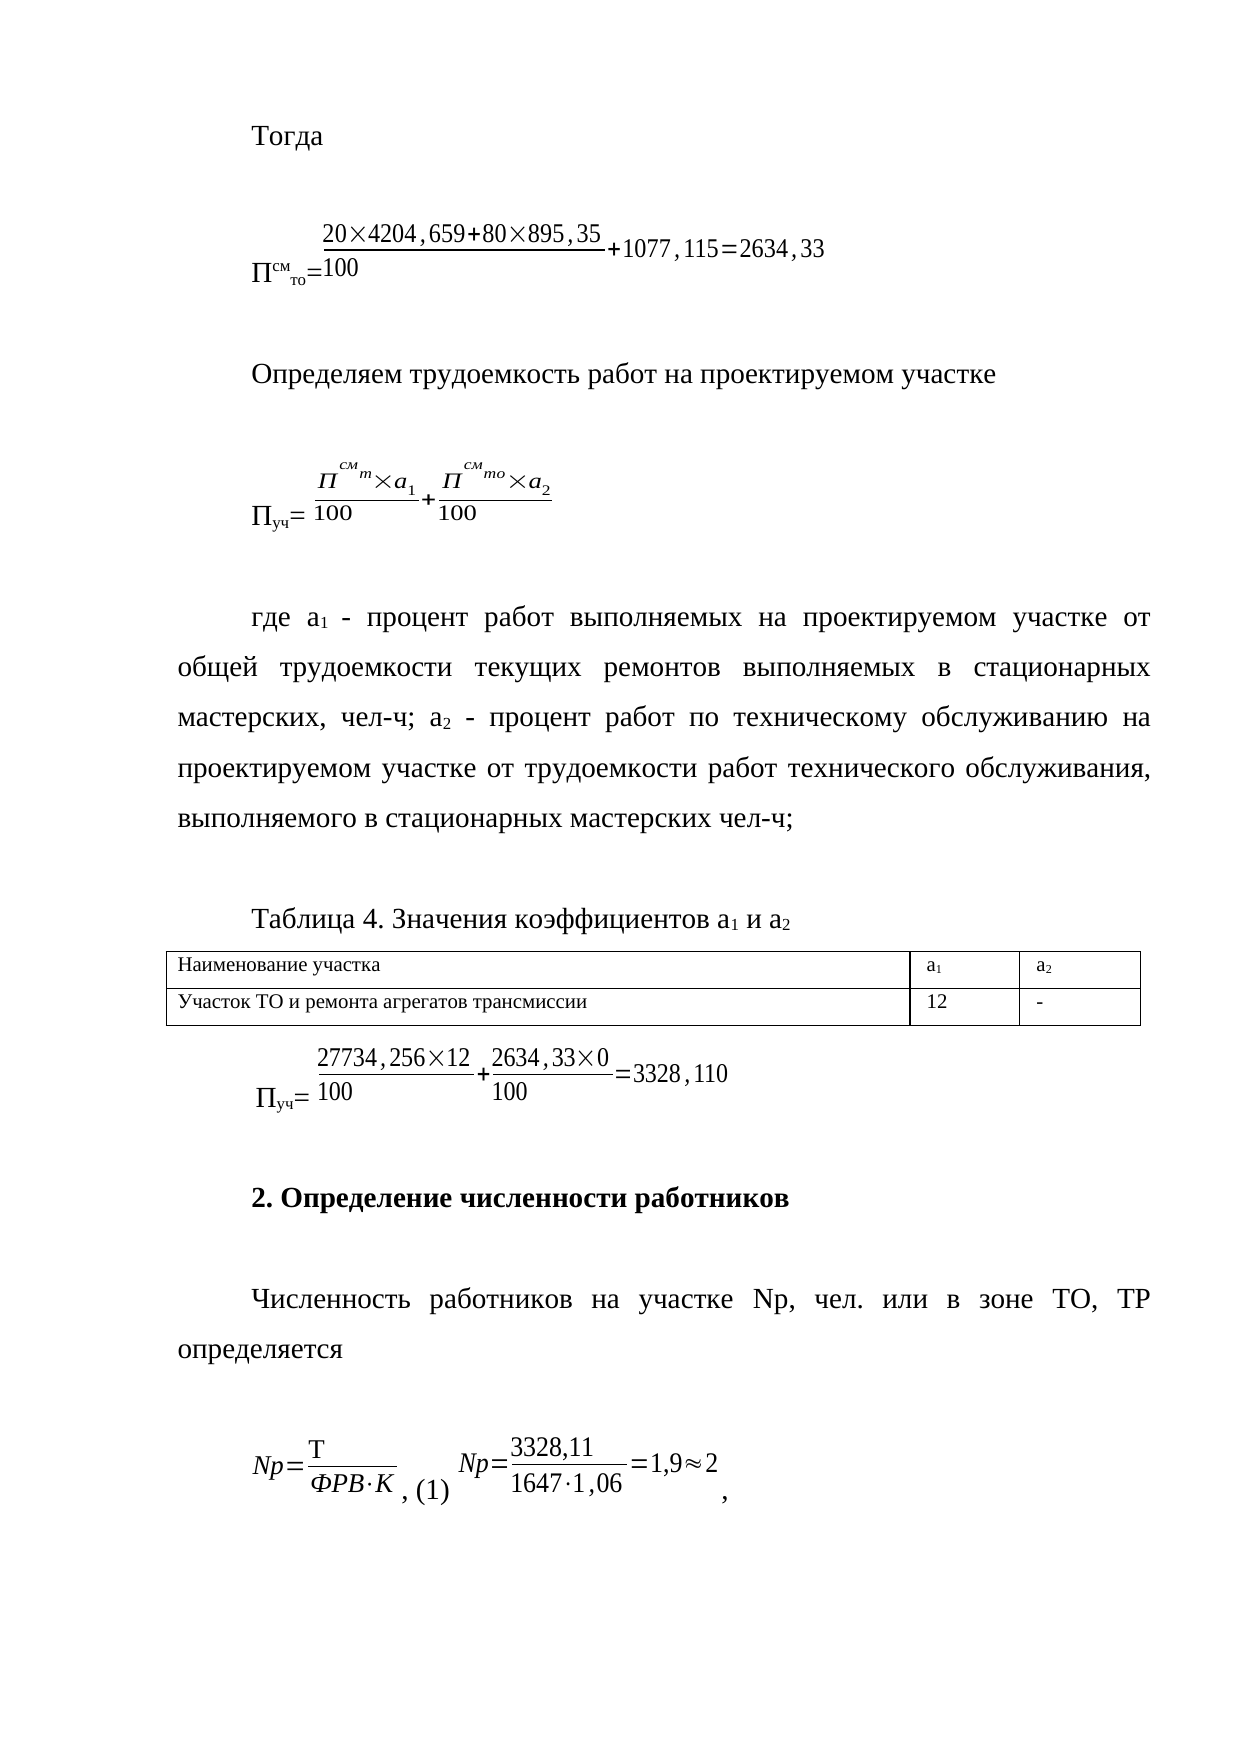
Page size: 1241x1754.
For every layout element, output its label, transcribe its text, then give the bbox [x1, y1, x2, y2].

table_header Наименование участка [167, 952, 909, 988]
text 2. Определение численности работников [177, 1180, 1152, 1214]
text , (1) , [177, 1432, 1152, 1505]
text где а1 - процент работ выполняемых на проектируемом участке от общей трудоемкости текущих ремонтов выполняемых в стационарных мастерских, чел-ч; а2 - процент работ по техническому обслуживанию на проектируемом участке от трудоемкости работ технического обслуживания, выполняемого в стационарных мастерских чел-ч; [177, 599, 1152, 834]
text Определяем трудоемкость работ на проектируемом участке [177, 356, 1152, 390]
text Таблица 4. Значения коэффициентов а1 и а2 [177, 901, 1152, 934]
table_cell Участок ТО и ремонта агрегатов трансмиссии [167, 989, 909, 1025]
table_header а2 [1020, 952, 1140, 988]
text Пуч= [177, 457, 1152, 532]
text Тогда [177, 118, 1152, 152]
table_cell - [1020, 989, 1140, 1025]
table_header а1 [911, 952, 1019, 988]
table_cell 12 [911, 989, 1019, 1025]
text Пуч= [177, 1043, 1152, 1113]
text Псмто= [177, 219, 1152, 289]
text Численность работников на участке Np, чел. или в зоне ТО, ТР определяется [177, 1281, 1152, 1365]
